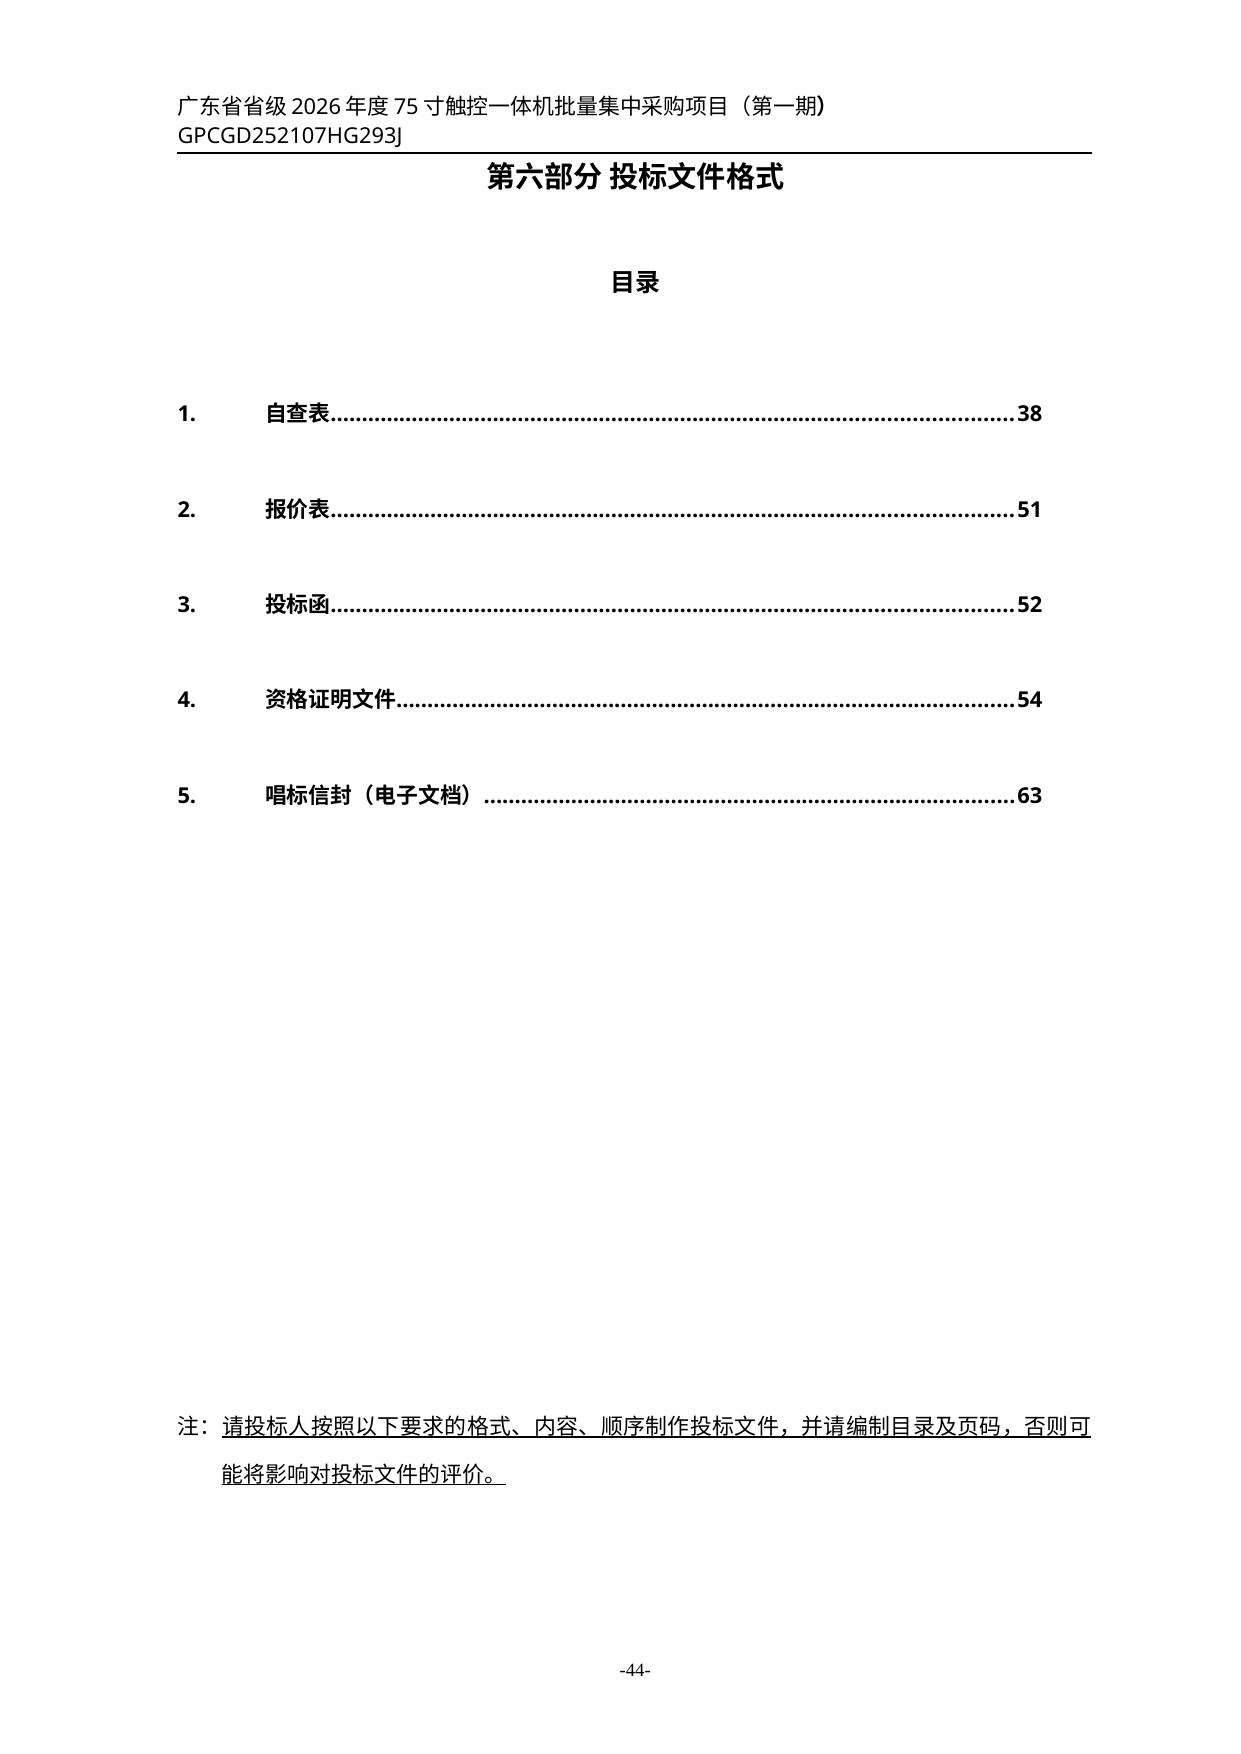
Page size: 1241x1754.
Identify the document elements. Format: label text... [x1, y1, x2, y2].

text 3. 投标函 52 [177, 587, 1092, 619]
text 2. 报价表 51 [177, 492, 1092, 523]
text 1. 自查表 38 [177, 396, 1092, 428]
text 目录 [177, 262, 1092, 298]
text 5. 唱标信封（电子文档） 63 [177, 778, 1092, 809]
text 注：请投标人按照以下要求的格式、内容、顺序制作投标文件，并请编制目录及页码，否则可能将影响对投标文件的评价。 [177, 1409, 1092, 1488]
text 4. 资格证明文件 54 [177, 682, 1092, 714]
text 第六部分 投标文件格式 [177, 154, 1092, 196]
